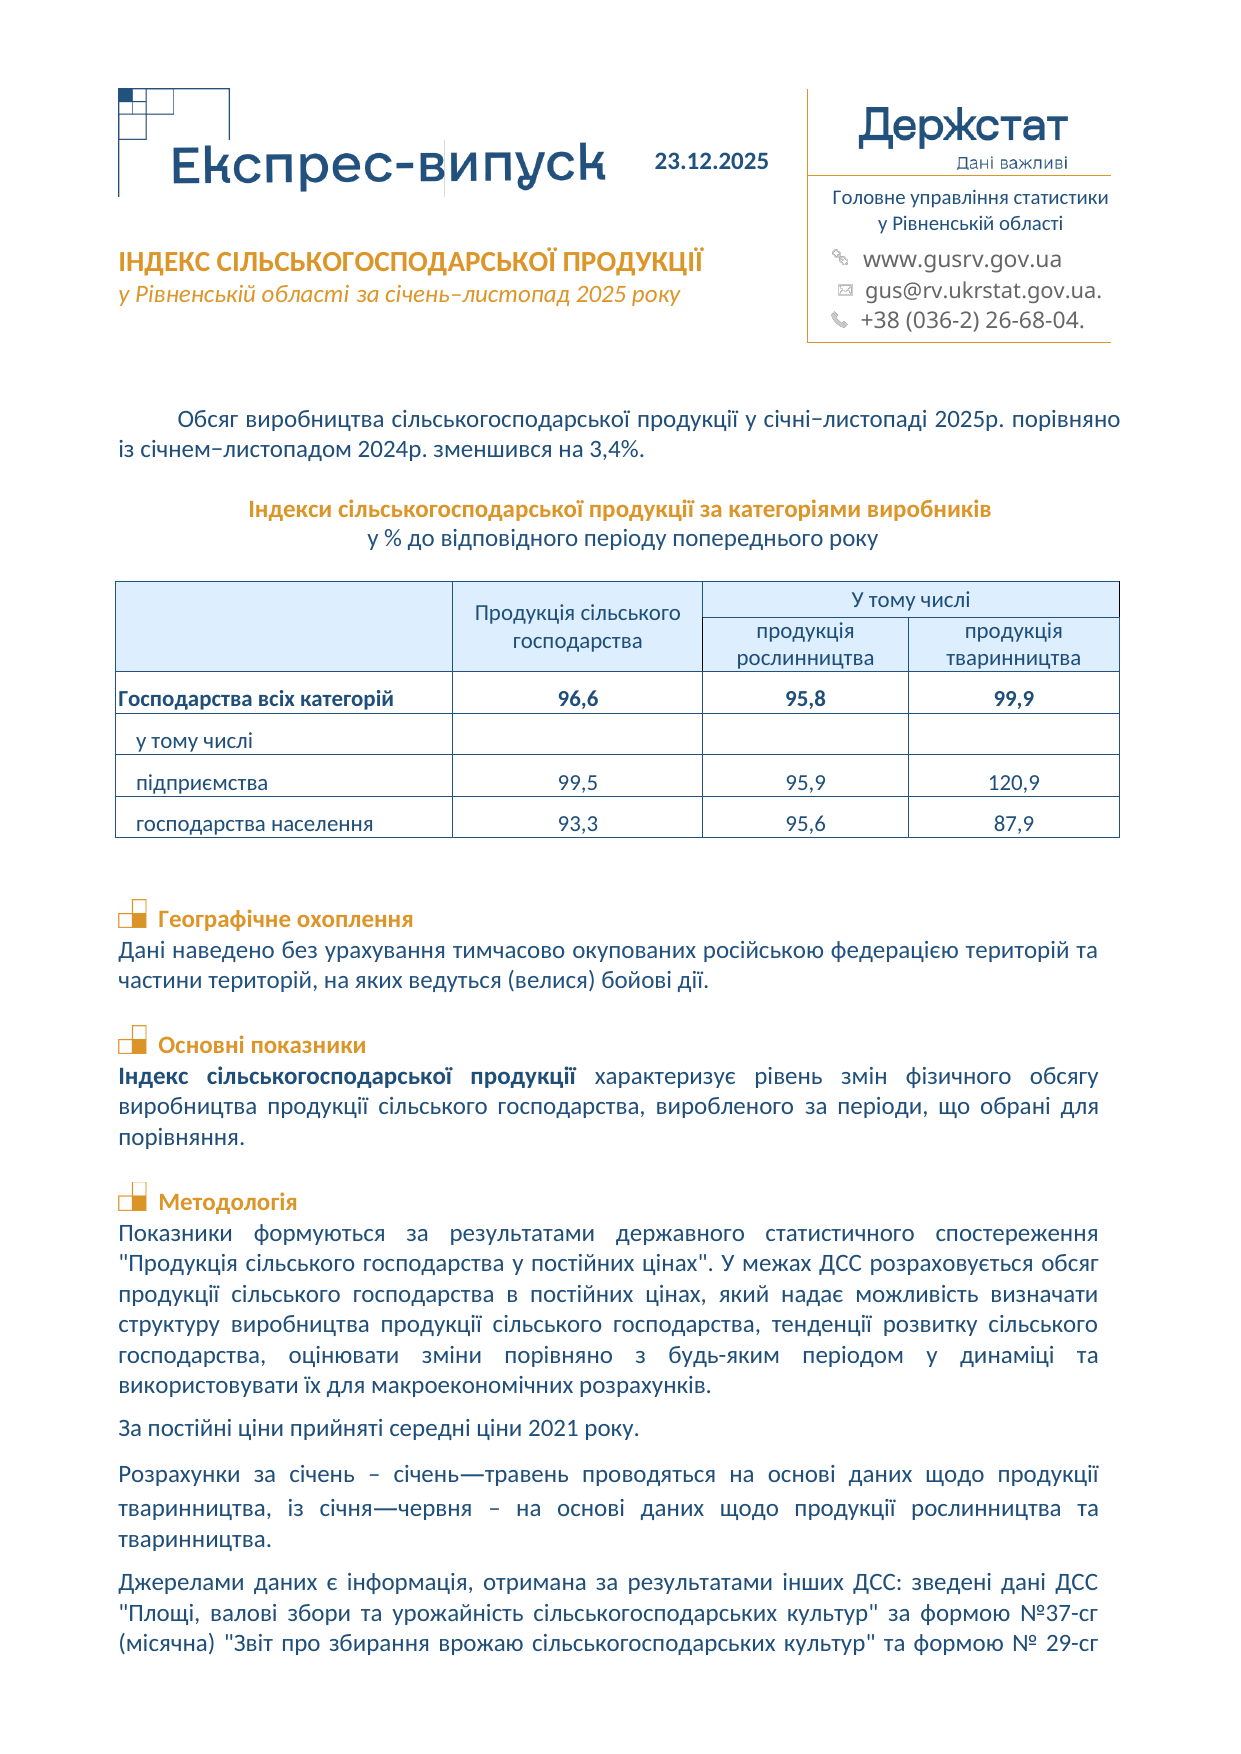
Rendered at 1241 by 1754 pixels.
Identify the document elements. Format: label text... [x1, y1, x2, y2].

table_header У тому числі [703, 582, 1119, 617]
table_cell 95,8 [703, 672, 908, 712]
table_header [116, 582, 452, 671]
table_header [808, 89, 1111, 175]
table_header 23.12.2025 ІНДЕКС СІЛЬСЬКОГОСПОДАРСЬКОЇ ПРОДУКЦІЇ у Рівненській області за січень–листопад 2025 року [107, 89, 807, 342]
table_cell [703, 714, 908, 754]
table_cell продукція рослинництва [703, 618, 908, 671]
table_cell підприємства [116, 755, 452, 796]
table_cell 95,6 [703, 797, 908, 837]
text Індекси сільськогосподарської продукції за категоріями виробників [118, 493, 1122, 524]
table_cell Дані наведено без урахування тимчасово окупованих російською федерацією територій та частини територій, на яких ведуться (велися) бойові дії. [107, 934, 1111, 1025]
picture [118, 899, 147, 928]
table_cell 93,3 [453, 797, 702, 837]
table_cell [909, 714, 1119, 754]
table_cell Основні показники [107, 1025, 1111, 1060]
table_cell у тому числі [116, 714, 452, 754]
table_cell 99,9 [909, 672, 1119, 712]
picture [829, 246, 851, 268]
table_cell [453, 714, 702, 754]
table_cell Головне управління статистики у Рівненській області www.gusrv.gov.ua gus@rv.ukrstat.gov.ua. +38 (036-2) 26-68-04. [808, 176, 1111, 342]
picture [118, 1182, 147, 1211]
table_cell 99,5 [453, 755, 702, 796]
table_cell 95,9 [703, 755, 908, 796]
table_cell Методологія [107, 1182, 1111, 1217]
table_cell Індекс сільськогосподарської продукції характеризує рівень змін фізичного обсягу виробництва продукції сільського господарства, виробленого за періоди, що обрані для порівняння. [107, 1060, 1111, 1182]
text у % до відповідного періоду попереднього року [118, 524, 1122, 553]
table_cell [107, 1217, 1111, 1658]
table_header Географічне охоплення [107, 899, 1111, 934]
table_cell 120,9 [909, 755, 1119, 796]
table_cell продукція тваринництва [909, 618, 1119, 671]
table_cell господарства населення [116, 797, 452, 837]
picture [830, 311, 849, 329]
text Обсяг виробництва сільськогосподарської продукції у січні−листопаді 2025р. порівняно із січнем−листопадом 2024р. зменшився на 3,4%. [118, 403, 1122, 463]
table_cell 96,6 [453, 672, 702, 712]
picture [836, 281, 854, 299]
table_header Продукція сільського господарства [453, 582, 702, 671]
picture [118, 1025, 147, 1054]
table_cell 87,9 [909, 797, 1119, 837]
table_cell Господарства всіх категорій [116, 672, 452, 712]
